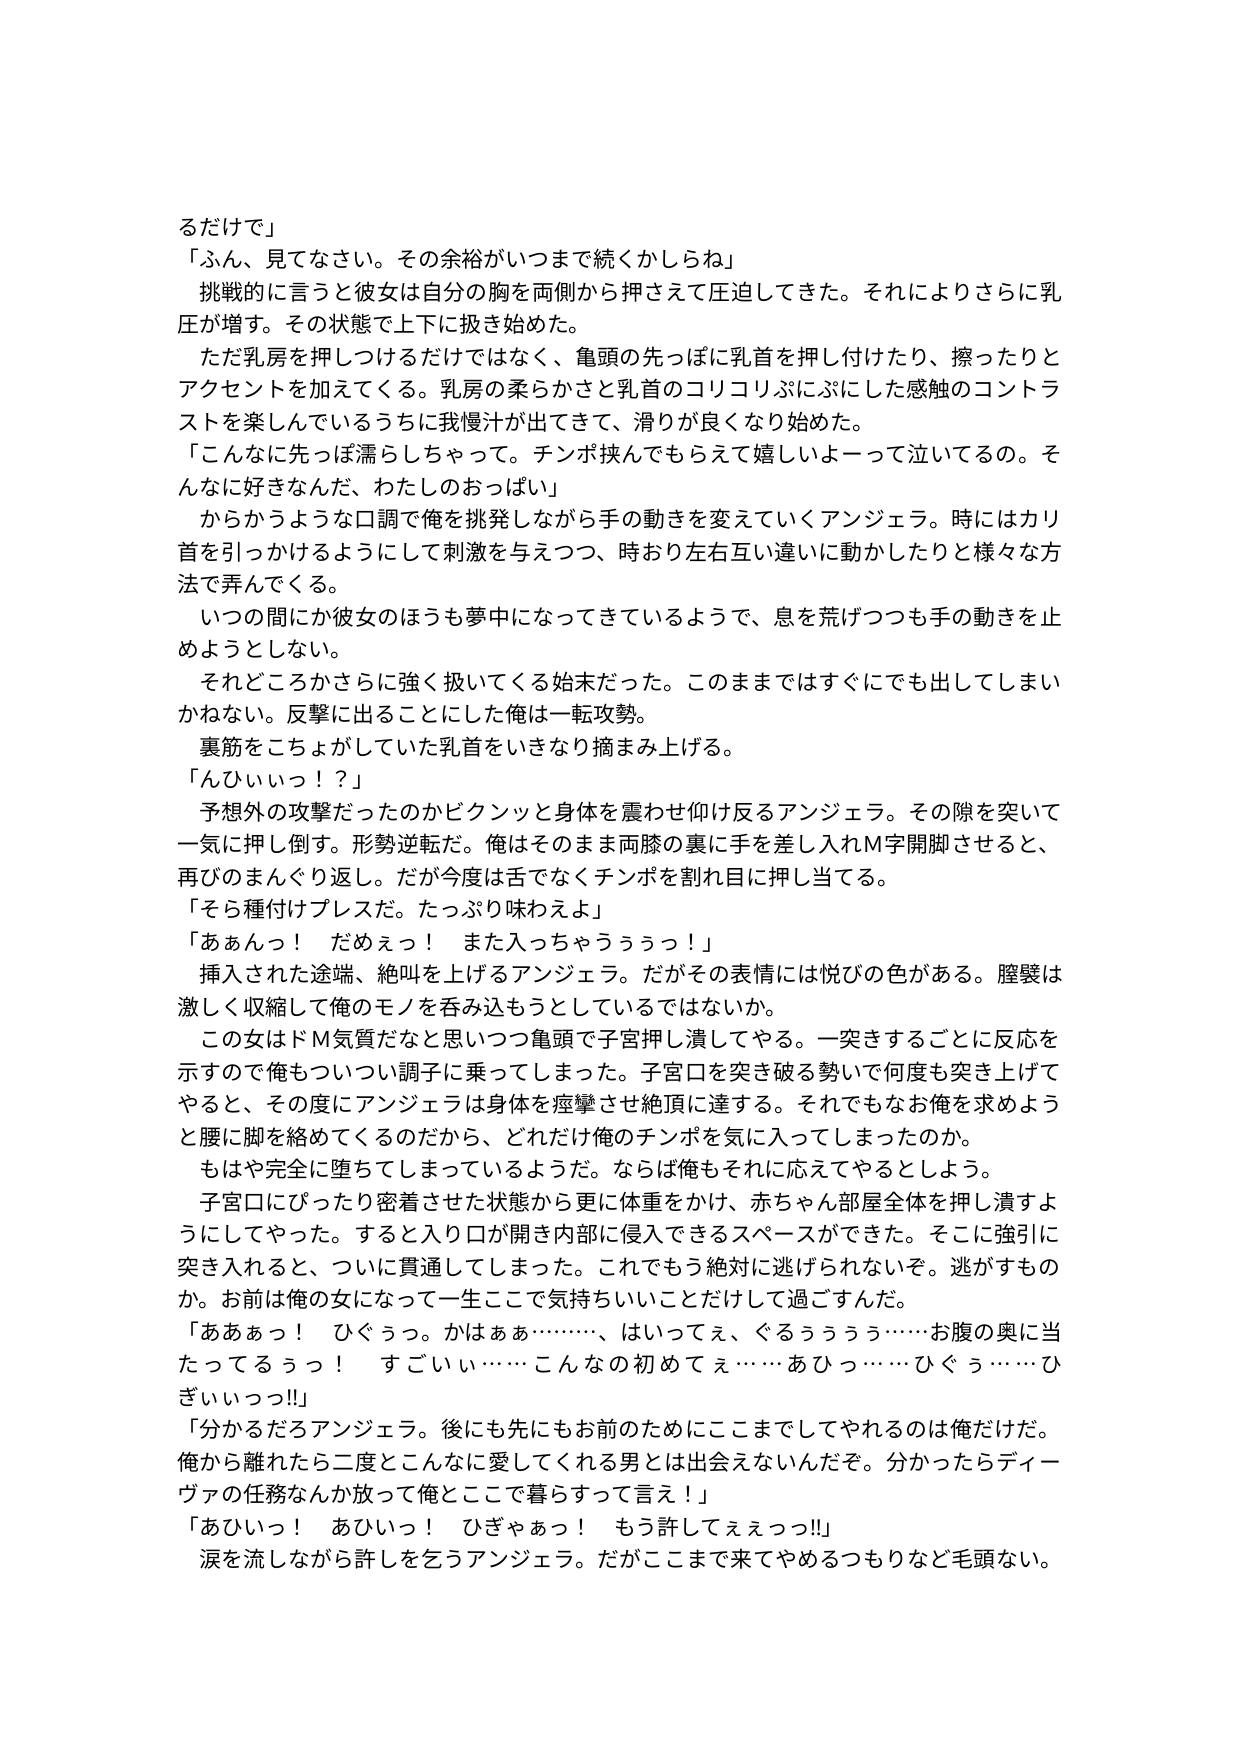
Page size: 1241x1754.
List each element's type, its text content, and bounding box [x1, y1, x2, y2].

text 「こんなに先っぽ濡らしちゃって。チンポ挟んでもらえて嬉しいよーって泣いてるの。そんなに好きなんだ、わたしのおっぱい」 [177, 437, 1063, 502]
text 「あひいっ！ あひいっ！ ひぎゃぁっ！ もう許してぇぇっっ!!」 [177, 1509, 1063, 1542]
text 裏筋をこちょがしていた乳首をいきなり摘まみ上げる。 [177, 729, 1063, 762]
text この女はドＭ気質だなと思いつつ亀頭で子宮押し潰してやる。一突きするごとに反応を示すので俺もついつい調子に乗ってしまった。子宮口を突き破る勢いで何度も突き上げてやると、その度にアンジェラは身体を痙攣させ絶頂に達する。それでもなお俺を求めようと腰に脚を絡めてくるのだから、どれだけ俺のチンポを気に入ってしまったのか。 [177, 1022, 1063, 1152]
text 「ふん、見てなさい。その余裕がいつまで続くかしらね」 [177, 242, 1063, 274]
text ただ乳房を押しつけるだけではなく、亀頭の先っぽに乳首を押し付けたり、擦ったりとアクセントを加えてくる。乳房の柔らかさと乳首のコリコリぷにぷにした感触のコントラストを楽しんでいるうちに我慢汁が出てきて、滑りが良くなり始めた。 [177, 339, 1063, 437]
text 「あぁんっ！ だめぇっ！ また入っちゃうぅぅっ！」 [177, 924, 1063, 957]
text 「ああぁっ！ ひぐぅっ。かはぁぁ………、はいってぇ、ぐるぅぅぅぅ……お腹の奥に当たってるぅっ！ すごいぃ……こんなの初めてぇ……あひっ……ひぐぅ……ひぎぃぃっっ!!」 [177, 1314, 1063, 1412]
text 挑戦的に言うと彼女は自分の胸を両側から押さえて圧迫してきた。それによりさらに乳圧が増す。その状態で上下に扱き始めた。 [177, 274, 1063, 339]
text 挿入された途端、絶叫を上げるアンジェラ。だがその表情には悦びの色がある。膣襞は激しく収縮して俺のモノを呑み込もうとしているではないか。 [177, 957, 1063, 1022]
text 予想外の攻撃だったのかビクンッと身体を震わせ仰け反るアンジェラ。その隙を突いて一気に押し倒す。形勢逆転だ。俺はそのまま両膝の裏に手を差し入れＭ字開脚させると、再びのまんぐり返し。だが今度は舌でなくチンポを割れ目に押し当てる。 [177, 794, 1063, 892]
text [177, 209, 1063, 242]
text 「分かるだろアンジェラ。後にも先にもお前のためにここまでしてやれるのは俺だけだ。俺から離れたら二度とこんなに愛してくれる男とは出会えないんだぞ。分かったらディーヴァの任務なんか放って俺とここで暮らすって言え！」 [177, 1412, 1063, 1509]
text 子宮口にぴったり密着させた状態から更に体重をかけ、赤ちゃん部屋全体を押し潰すようにしてやった。すると入り口が開き内部に侵入できるスペースができた。そこに強引に突き入れると、ついに貫通してしまった。これでもう絶対に逃げられないぞ。逃がすものか。お前は俺の女になって一生ここで気持ちいいことだけして過ごすんだ。 [177, 1184, 1063, 1314]
text 「んひぃぃっ！？」 [177, 762, 1063, 794]
text それどころかさらに強く扱いてくる始末だった。このままではすぐにでも出してしまいかねない。反撃に出ることにした俺は一転攻勢。 [177, 664, 1063, 729]
text 「そら種付けプレスだ。たっぷり味わえよ」 [177, 892, 1063, 924]
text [177, 1542, 1063, 1574]
text からかうような口調で俺を挑発しながら手の動きを変えていくアンジェラ。時にはカリ首を引っかけるようにして刺激を与えつつ、時おり左右互い違いに動かしたりと様々な方法で弄んでくる。 [177, 502, 1063, 599]
text いつの間にか彼女のほうも夢中になってきているようで、息を荒げつつも手の動きを止めようとしない。 [177, 599, 1063, 664]
text もはや完全に堕ちてしまっているようだ。ならば俺もそれに応えてやるとしよう。 [177, 1152, 1063, 1184]
